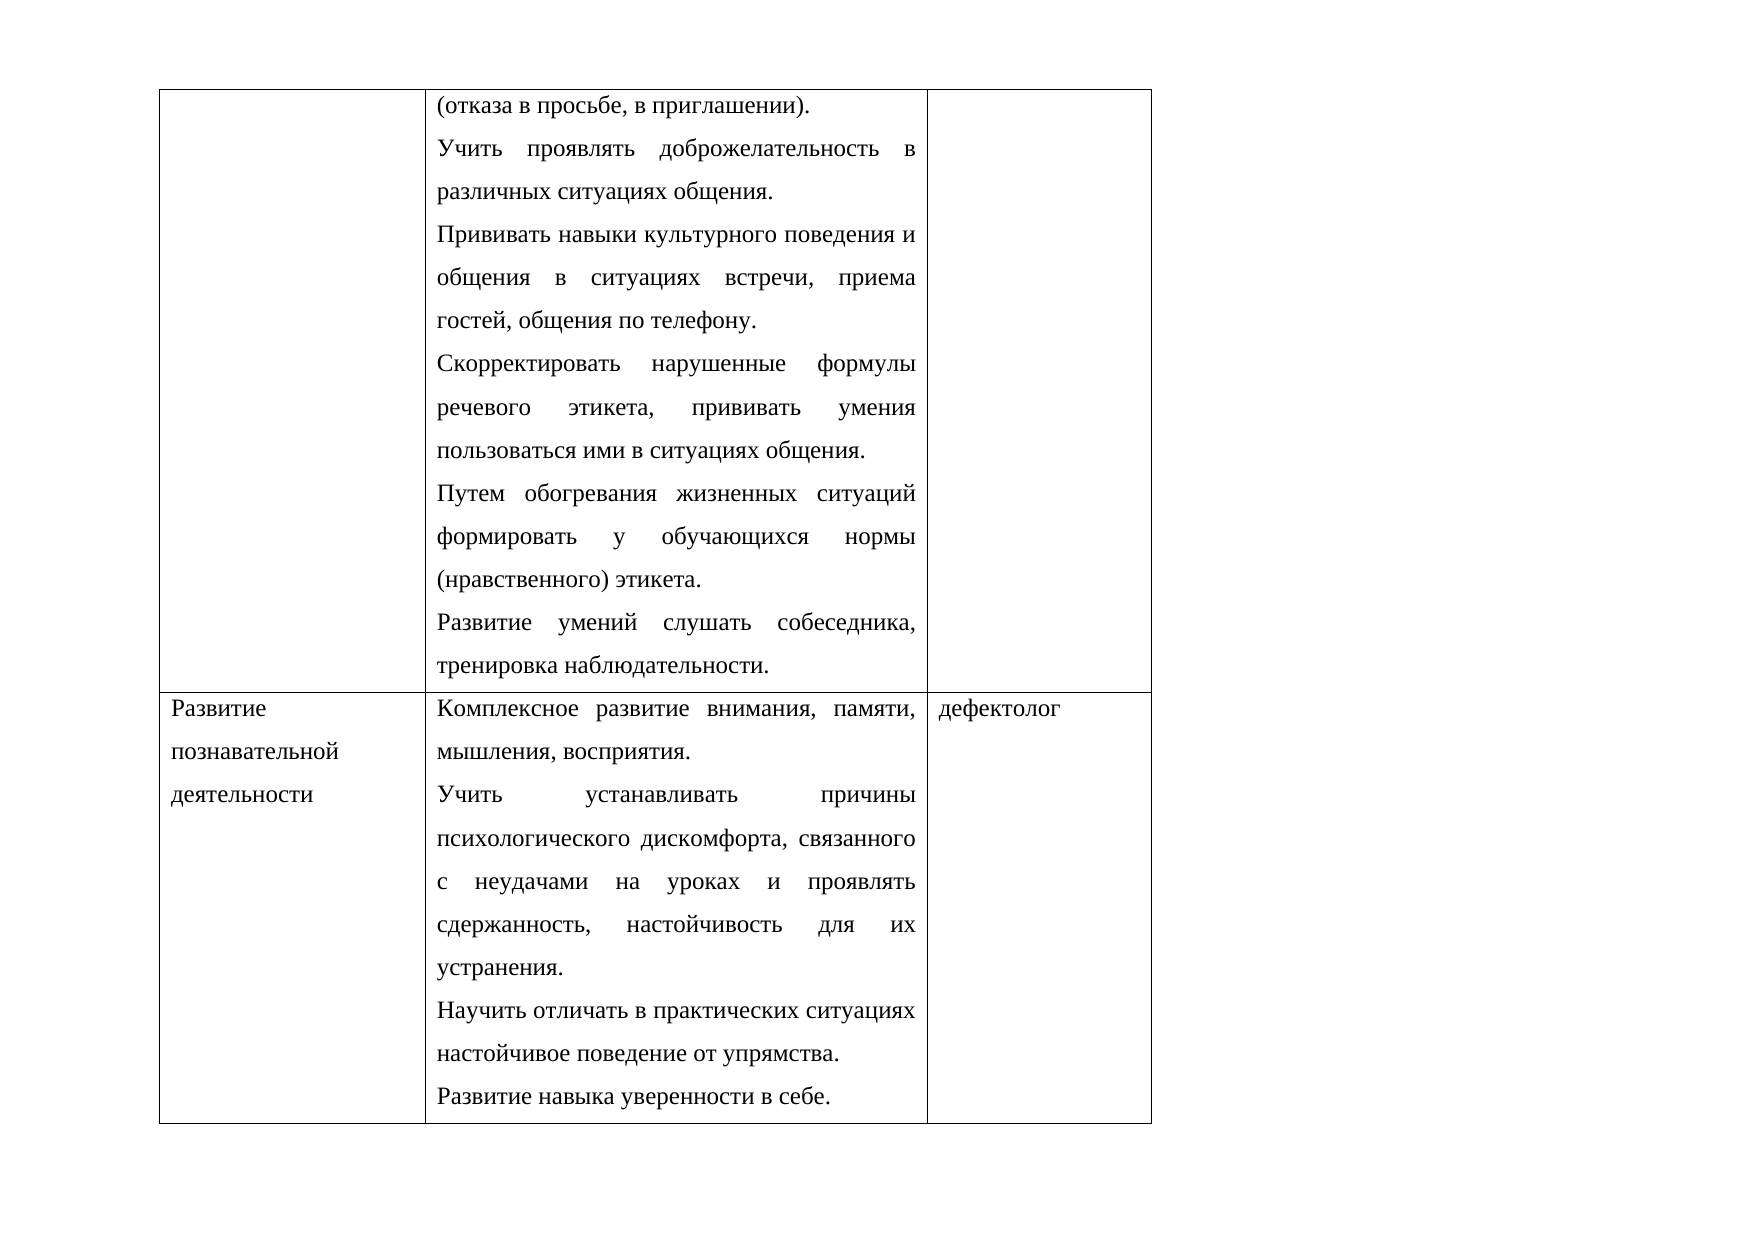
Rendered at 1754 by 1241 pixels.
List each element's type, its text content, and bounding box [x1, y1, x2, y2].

table_cell Комплексное развитие внимания, памяти, мышления, восприятия. Учить устанавливать причины психологического дискомфорта, связанного с неудачами на уроках и проявлять сдержанность, настойчивость для их устранения. Научить отличать в практических ситуациях настойчивое поведение от упрямства. Развитие навыка уверенности в себе. [426, 693, 927, 1123]
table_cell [160, 90, 425, 692]
table_cell дефектолог [928, 693, 1151, 1123]
table_cell Развитие познавательной деятельности [160, 693, 425, 1123]
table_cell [928, 90, 1151, 692]
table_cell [426, 90, 927, 692]
